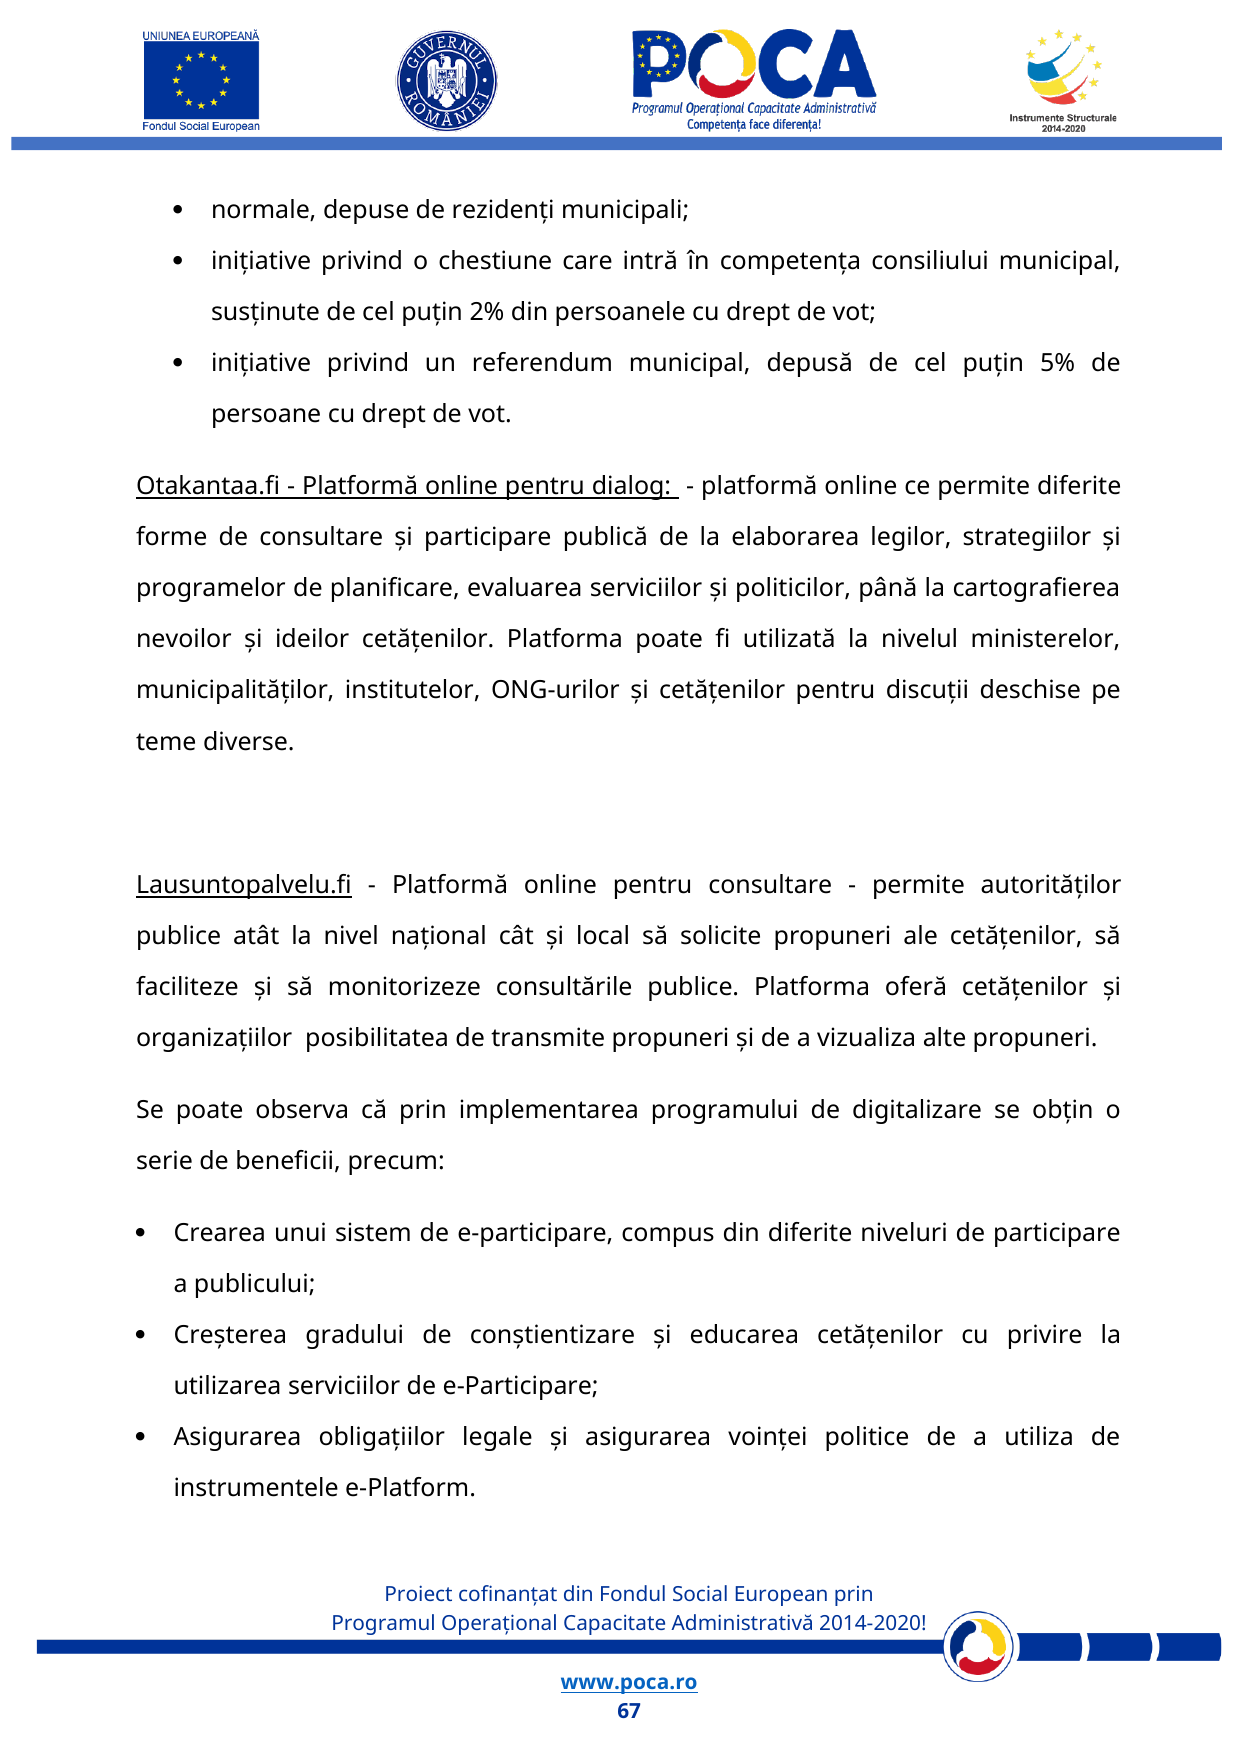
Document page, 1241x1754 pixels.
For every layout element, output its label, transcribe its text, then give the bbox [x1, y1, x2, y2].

list Asigurarea obligațiilor legale și asigurarea voinței politice de a utiliza de instrumentele e-Platform. [136, 1419, 1122, 1504]
text Lausuntopalvelu.fi - Platformă online pentru consultare - permite autorităților publice atât la nivel național cât și local să solicite propuneri ale cetățenilor, să faciliteze și să monitorizeze consultările publice. Platforma oferă cetățenilor și organizațiilor posibilitatea de transmite propuneri și de a vizualiza alte propuneri. [136, 867, 1122, 1054]
picture [36, 1611, 1222, 1682]
picture [141, 29, 1117, 132]
list inițiative privind o chestiune care intră în competența consiliului municipal, susținute de cel puțin 2% din persoanele cu drept de vot; [173, 243, 1122, 328]
list inițiative privind un referendum municipal, depusă de cel puțin 5% de persoane cu drept de vot. [173, 345, 1122, 430]
text Otakantaa.fi - Platformă online pentru dialog: - platformă online ce permite diferite forme de consultare și participare publică de la elaborarea legilor, strategiilor și programelor de planificare, evaluarea serviciilor și politicilor, până la cartografierea nevoilor și ideilor cetățenilor. Platforma poate fi utilizată la nivelul ministerelor, municipalităților, institutelor, ONG-urilor și cetățenilor pentru discuții deschise pe teme diverse. [136, 468, 1122, 757]
text Se poate observa că prin implementarea programului de digitalizare se obțin o serie de beneficii, precum: [136, 1092, 1122, 1177]
list Creșterea gradului de conștientizare și educarea cetățenilor cu privire la utilizarea serviciilor de e-Participare; [136, 1317, 1122, 1402]
list Crearea unui sistem de e-participare, compus din diferite niveluri de participare a publicului; [136, 1215, 1122, 1300]
list normale, depuse de rezidenți municipali; [173, 192, 1122, 226]
